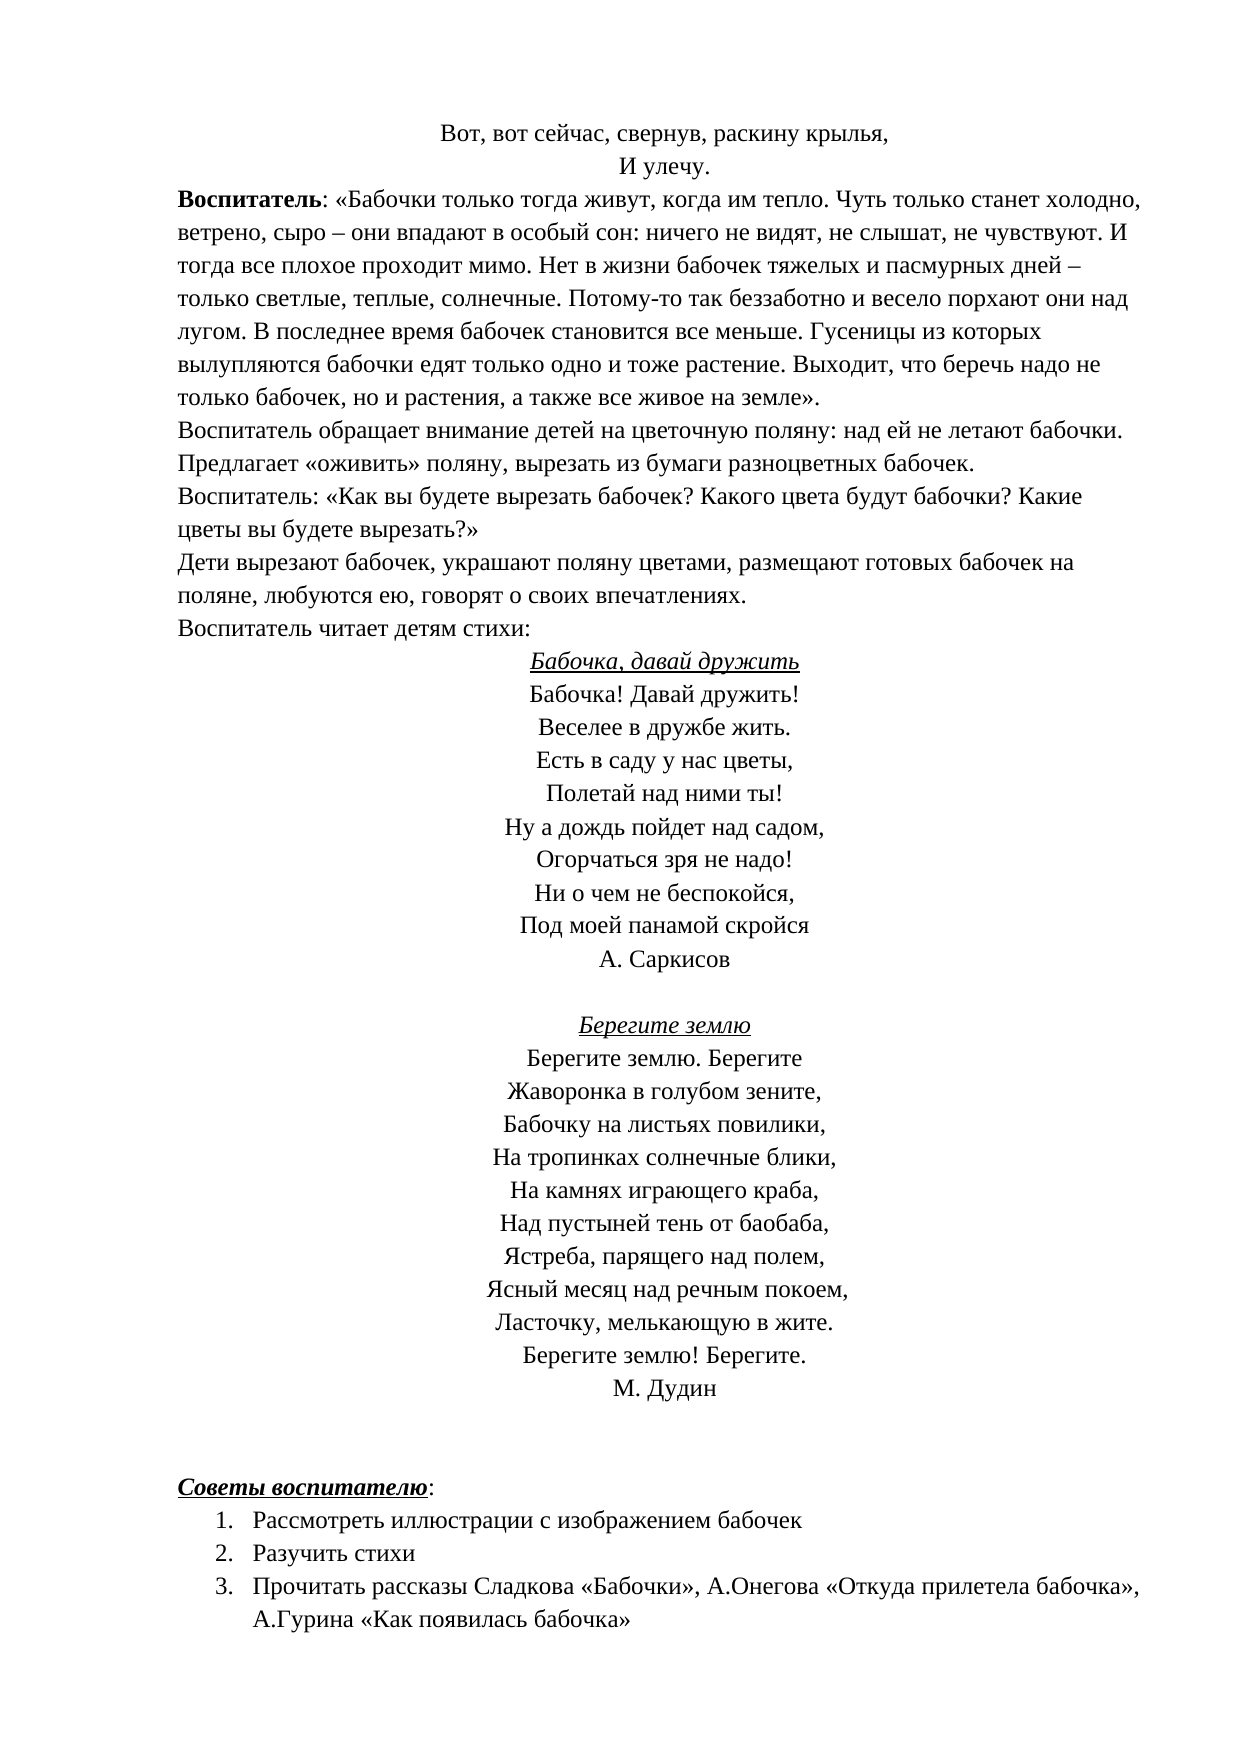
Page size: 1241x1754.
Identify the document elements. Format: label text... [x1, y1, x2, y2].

text Бабочку на листьях повилики, [177, 1109, 1152, 1137]
text Воспитатель читает детям стихи: [177, 613, 1152, 642]
text Огорчаться зря не надо! [177, 844, 1152, 873]
text Вот, вот сейчас, свернув, раскину крылья, [177, 118, 1152, 147]
text Берегите землю [177, 1010, 1152, 1038]
list Прочитать рассказы Сладкова «Бабочки», А.Онегова «Откуда прилетела бабочка», [215, 1571, 1152, 1600]
text Берегите землю. Берегите [177, 1043, 1152, 1071]
text Воспитатель обращает внимание детей на цветочную поляну: над ей не летают бабочки. Предлагает «оживить» поляну, вырезать из бумаги разноцветных бабочек. [177, 415, 1152, 477]
text На тропинках солнечные блики, [177, 1142, 1152, 1171]
text Воспитатель: «Как вы будете вырезать бабочек? Какого цвета будут бабочки? Какие цветы вы будете вырезать?» [177, 481, 1152, 543]
text На камнях играющего краба, [177, 1175, 1152, 1203]
text А. Саркисов [177, 944, 1152, 972]
text Веселее в дружбе жить. [177, 712, 1152, 741]
text М. Дудин [177, 1373, 1152, 1402]
text Бабочка, давай дружить [177, 646, 1152, 675]
text И улечу. [177, 151, 1152, 180]
text Ну а дождь пойдет над садом, [177, 812, 1152, 840]
text Бабочка! Давай дружить! [177, 679, 1152, 708]
text Над пустыней тень от баобаба, [177, 1208, 1152, 1237]
text Ласточку, мелькающую в жите. [177, 1307, 1152, 1336]
text Дети вырезают бабочек, украшают поляну цветами, размещают готовых бабочек на поляне, любуются ею, говорят о своих впечатлениях. [177, 547, 1152, 609]
text Воспитатель: «Бабочки только тогда живут, когда им тепло. Чуть только станет холодно, ветрено, сыро – они впадают в особый сон: ничего не видят, не слышат, не чувствуют. И тогда все плохое проходит мимо. Нет в жизни бабочек тяжелых и пасмурных дней – только светлые, теплые, солнечные. Потому-то так беззаботно и весело порхают они над лугом. В последнее время бабочек становится все меньше. Гусеницы из которых вылупляются бабочки едят только одно и тоже растение. Выходит, что беречь надо не только бабочек, но и растения, а также все живое на земле». [177, 184, 1152, 411]
text Ясный месяц над речным покоем, [177, 1274, 1152, 1303]
text Советы воспитателю: [177, 1472, 1152, 1501]
text Ястреба, парящего над полем, [177, 1241, 1152, 1269]
list Рассмотреть иллюстрации с изображением бабочек [215, 1505, 1152, 1534]
text Есть в саду у нас цветы, [177, 746, 1152, 774]
list Разучить стихи [215, 1538, 1152, 1567]
text Под моей панамой скройся [177, 911, 1152, 939]
text Ни о чем не беспокойся, [177, 878, 1152, 906]
text Жаворонка в голубом зените, [177, 1076, 1152, 1104]
list А.Гурина «Как появилась бабочка» [252, 1604, 1152, 1633]
text Берегите землю! Берегите. [177, 1340, 1152, 1369]
text Полетай над ними ты! [177, 778, 1152, 807]
